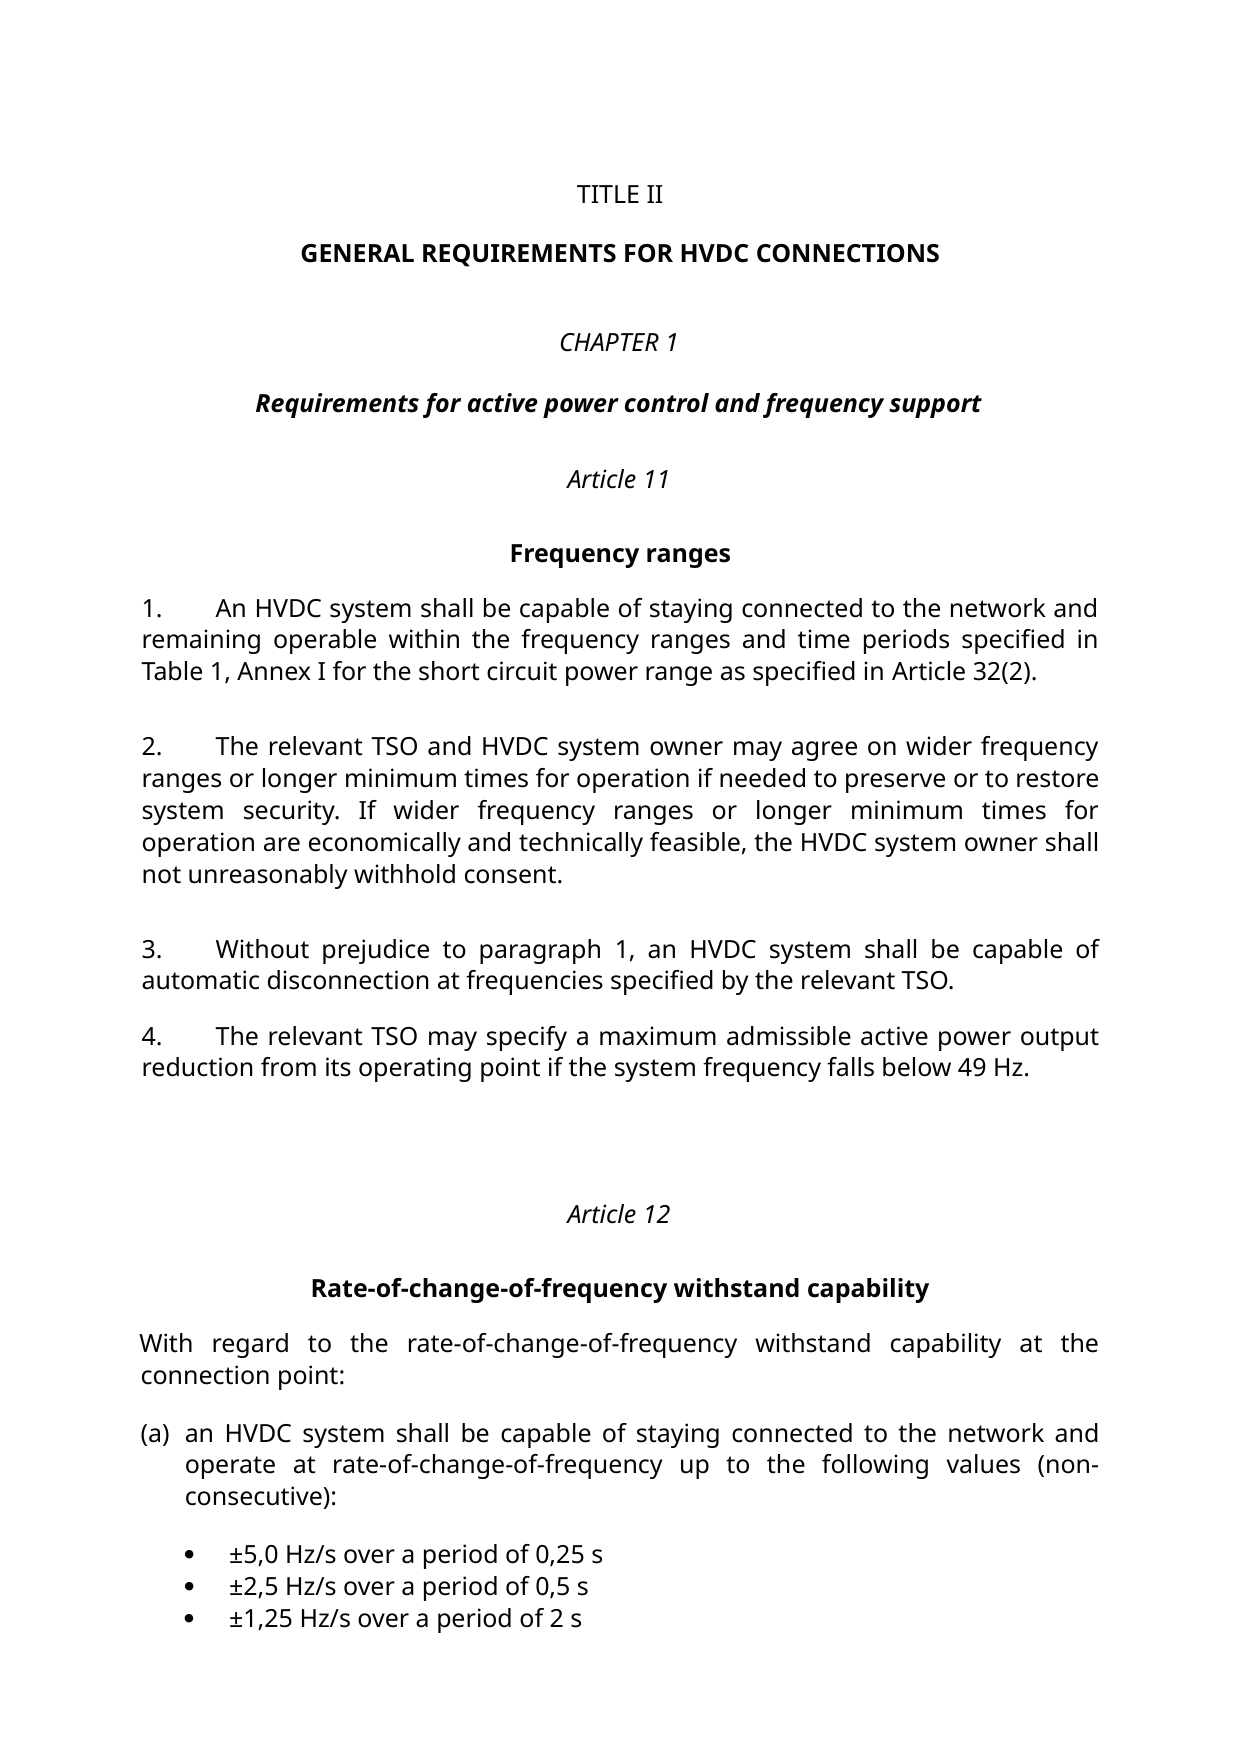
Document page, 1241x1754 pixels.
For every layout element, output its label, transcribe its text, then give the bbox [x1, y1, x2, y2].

text TITLE II [540, 176, 700, 210]
list The relevant TSO may specify a maximum admissible active power output reduction from its operating point if the system frequency falls below 49 Hz. [141, 1020, 1100, 1084]
text With regard to the rate-of-change-of-frequency withstand capability at the connection point: [139, 1327, 1100, 1391]
text GENERAL REQUIREMENTS FOR HVDC CONNECTIONS [152, 235, 1089, 269]
list an HVDC system shall be capable of staying connected to the network and operate at rate-of-change-of-frequency up to the following values (non-consecutive): [140, 1416, 1100, 1513]
list Without prejudice to paragraph 1, an HVDC system shall be capable of automatic disconnection at frequencies specified by the relevant TSO. [141, 933, 1100, 997]
text Requirements for active power control and frequency support [140, 386, 1100, 419]
list An HVDC system shall be capable of staying connected to the network and remaining operable within the frequency ranges and time periods specified in Table 1, Annex I for the short circuit power range as specified in Article 32(2). [141, 592, 1100, 688]
text Rate-of-change-of-frequency withstand capability [140, 1272, 1100, 1304]
list ±2,5 Hz/s over a period of 0,5 s [185, 1569, 1100, 1602]
subtitle Article 12 [140, 1197, 1100, 1231]
list ±5,0 Hz/s over a period of 0,25 s [185, 1538, 1100, 1569]
list The relevant TSO and HVDC system owner may agree on wider frequency ranges or longer minimum times for operation if needed to preserve or to restore system security. If wider frequency ranges or longer minimum times for operation are economically and technically feasible, the HVDC system owner shall not unreasonably withhold consent. [141, 730, 1100, 891]
list ±1,25 Hz/s over a period of 2 s [184, 1602, 1100, 1633]
text Frequency ranges [140, 537, 1100, 569]
text CHAPTER 1 [140, 324, 1100, 358]
subtitle Article 11 [140, 462, 1100, 496]
